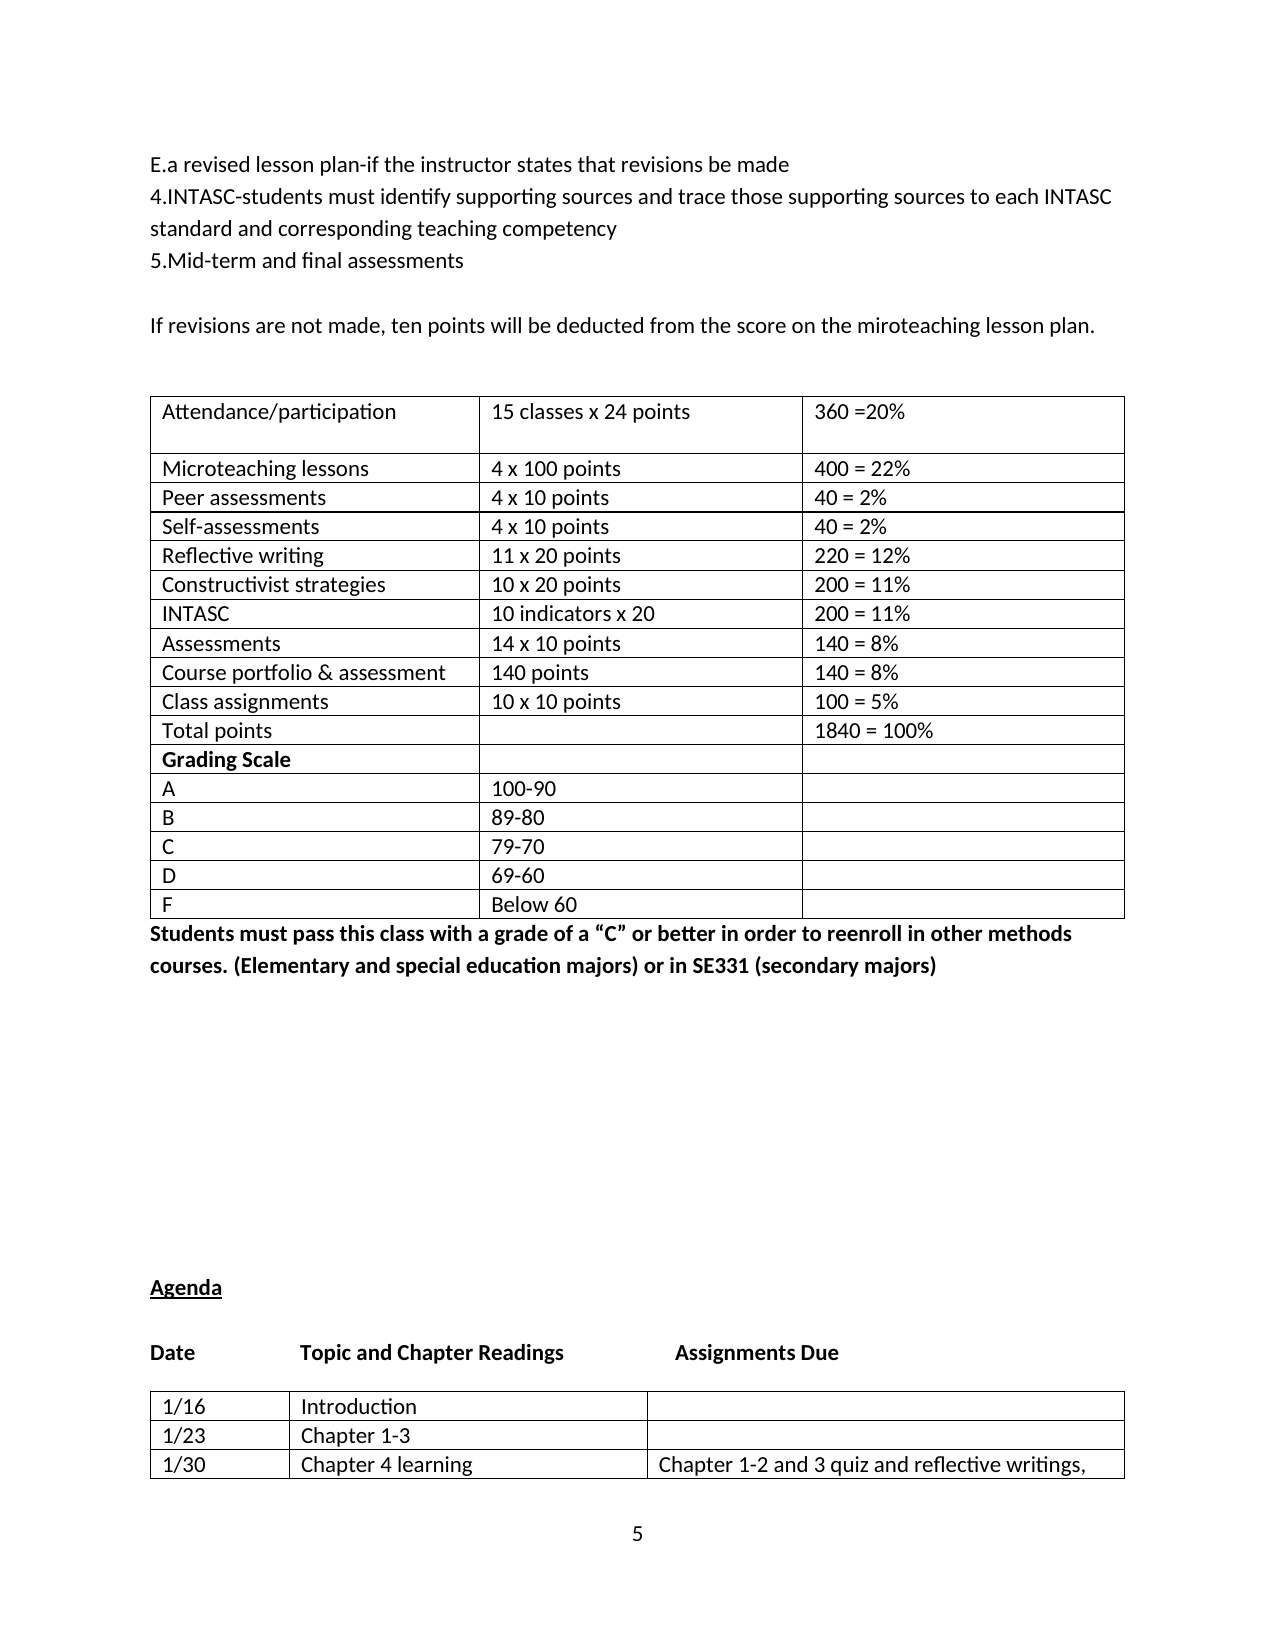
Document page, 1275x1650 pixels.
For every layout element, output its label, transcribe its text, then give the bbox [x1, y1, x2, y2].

text E.a revised lesson plan-if the instructor states that revisions be made [150, 150, 1125, 178]
table_cell [803, 861, 1124, 889]
table_cell Microteaching lessons [151, 454, 479, 482]
table_cell 100-90 [480, 774, 802, 802]
table_cell [803, 745, 1124, 773]
table_cell 79-70 [480, 832, 802, 860]
table_cell 140 points [480, 658, 802, 686]
table_cell B [151, 803, 479, 831]
table_header Attendance/participation [151, 397, 479, 453]
table_cell 1840 = 100% [803, 716, 1124, 744]
table_cell A [151, 774, 479, 802]
table_cell Constructivist strategies [151, 571, 479, 598]
table_cell Reflective writing [151, 541, 479, 569]
table_cell Assessments [151, 629, 479, 657]
table_cell [480, 716, 802, 744]
table_cell 10 x 10 points [480, 687, 802, 715]
table_cell 4 x 10 points [480, 483, 802, 511]
table_cell D [151, 861, 479, 889]
table_cell 200 = 11% [803, 571, 1124, 598]
table_header 15 classes x 24 points [480, 397, 802, 453]
table_cell 14 x 10 points [480, 629, 802, 657]
table_cell 140 = 8% [803, 629, 1124, 657]
text Date Topic and Chapter Readings Assignments Due [150, 1338, 1125, 1366]
table_cell 100 = 5% [803, 687, 1124, 715]
table_cell C [151, 832, 479, 860]
table_cell [803, 890, 1124, 918]
table_cell Self-assessments [151, 513, 479, 540]
table_cell 89-80 [480, 803, 802, 831]
table_cell F [151, 890, 479, 918]
table_header 1/16 [151, 1392, 289, 1420]
table_cell [803, 803, 1124, 831]
table_cell 11 x 20 points [480, 541, 802, 569]
table_cell Chapter 1-3 [290, 1421, 647, 1449]
table_cell 10 x 20 points [480, 571, 802, 598]
table_cell 140 = 8% [803, 658, 1124, 686]
table_cell 1/30 [151, 1450, 289, 1478]
table_cell 400 = 22% [803, 454, 1124, 482]
table_cell [648, 1421, 1124, 1449]
table_cell 220 = 12% [803, 541, 1124, 569]
table_cell 4 x 100 points [480, 454, 802, 482]
table_header [648, 1392, 1124, 1420]
table_cell Below 60 [480, 890, 802, 918]
table_cell 4 x 10 points [480, 513, 802, 540]
table_cell [480, 745, 802, 773]
table_cell Total points [151, 716, 479, 744]
table_cell 40 = 2% [803, 513, 1124, 540]
table_cell INTASC [151, 600, 479, 628]
text 4.INTASC-students must identify supporting sources and trace those supporting sources to each INTASC standard and corresponding teaching competency [150, 182, 1125, 242]
table_cell Grading Scale [151, 745, 479, 773]
text If revisions are not made, ten points will be deducted from the score on the miroteaching lesson plan. [150, 311, 1125, 339]
table_cell [803, 832, 1124, 860]
table_cell Course portfolio & assessment [151, 658, 479, 686]
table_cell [648, 1450, 1124, 1478]
table_cell 1/23 [151, 1421, 289, 1449]
table_header Introduction [290, 1392, 647, 1420]
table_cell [290, 1450, 647, 1478]
table_cell Class assignments [151, 687, 479, 715]
table_cell [803, 774, 1124, 802]
table_cell 69-60 [480, 861, 802, 889]
table_header 360 =20% [803, 397, 1124, 453]
text Agenda [150, 1273, 1125, 1301]
table_cell 10 indicators x 20 [480, 600, 802, 628]
table_cell 200 = 11% [803, 600, 1124, 628]
table_cell Peer assessments [151, 483, 479, 511]
table_cell 40 = 2% [803, 483, 1124, 511]
text 5.Mid-term and final assessments [150, 247, 1125, 274]
text Students must pass this class with a grade of a “C” or better in order to reenroll in other methods courses. (Elementary and special education majors) or in SE331 (secondary majors) [150, 919, 1125, 979]
